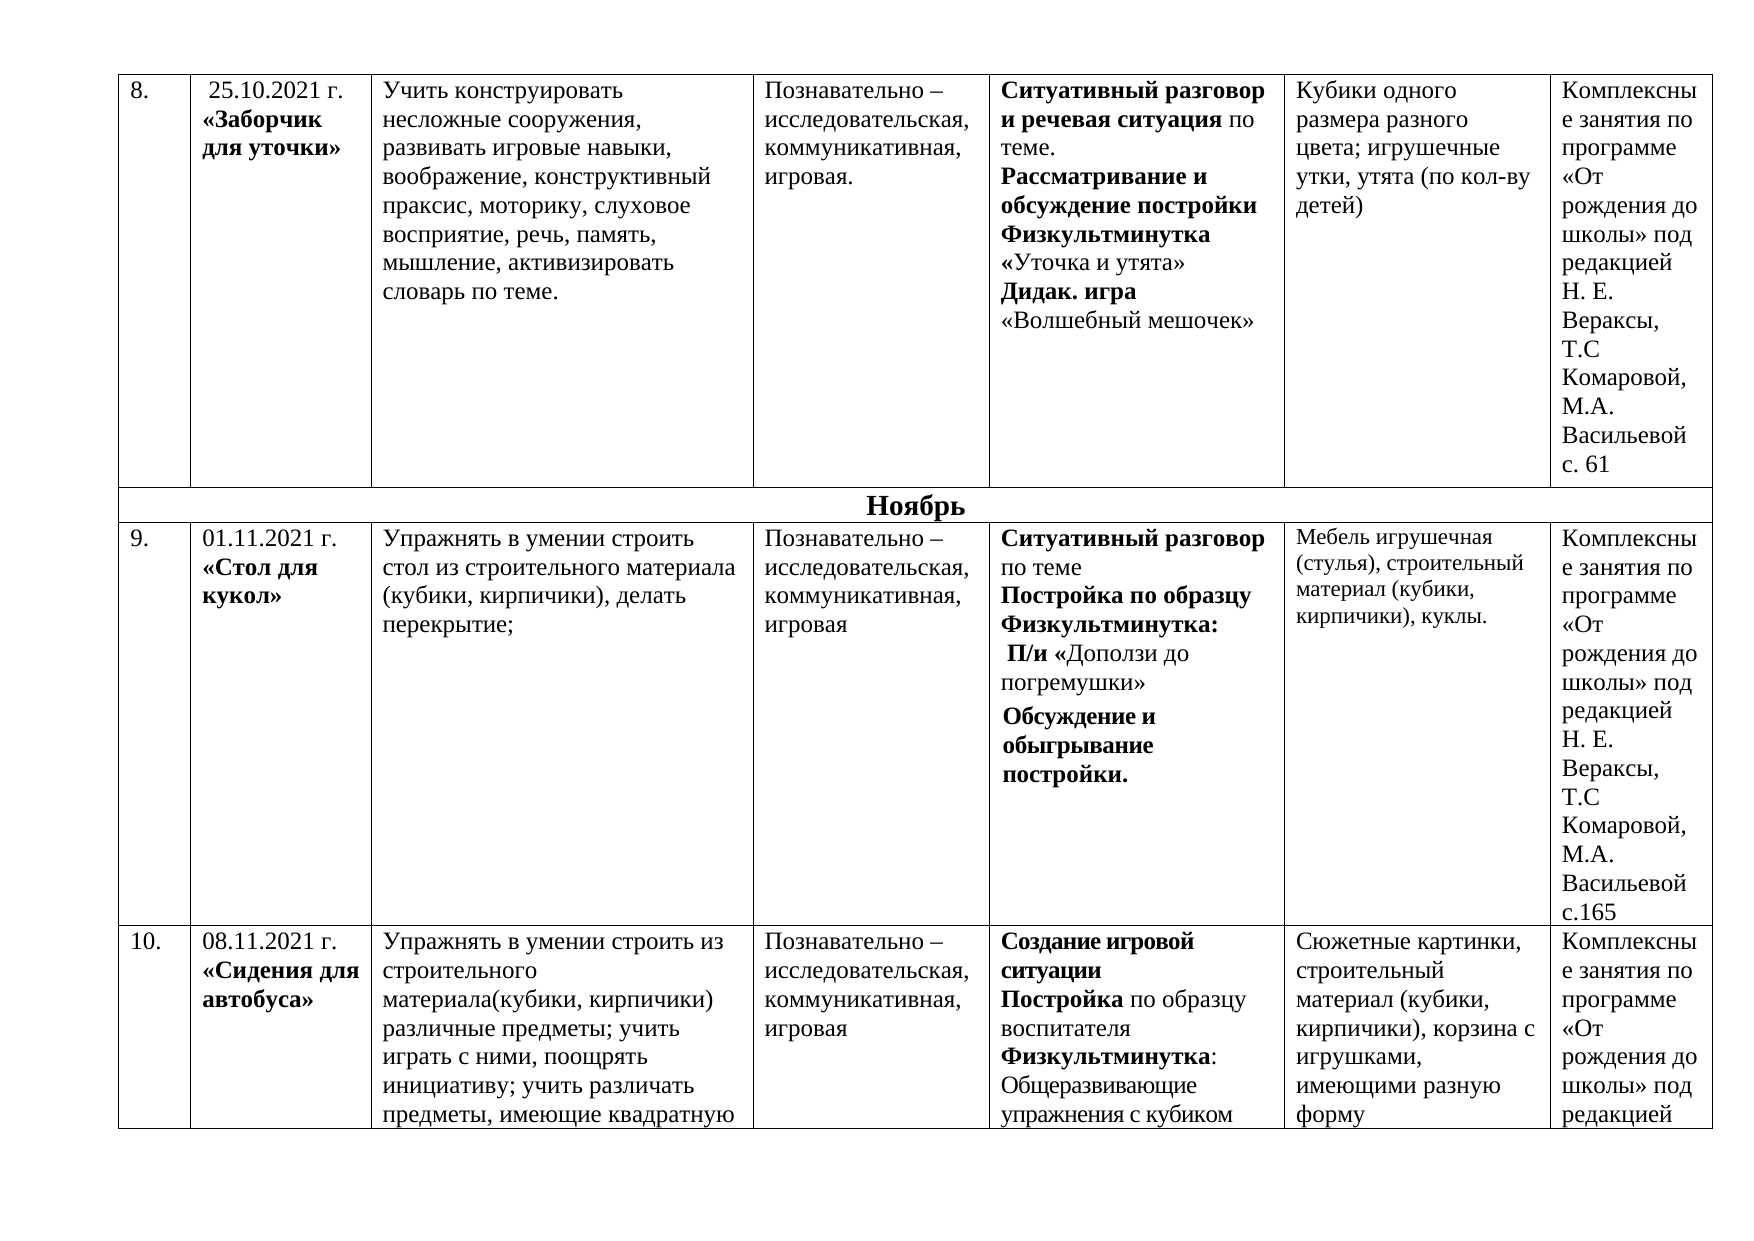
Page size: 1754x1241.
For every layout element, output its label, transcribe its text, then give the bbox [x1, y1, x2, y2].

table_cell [191, 926, 371, 1128]
table_cell Учить конструировать несложные сооружения, развивать игровые навыки, воображение, конструктивный праксис, моторику, слуховое восприятие, речь, память, мышление, активизировать словарь по теме. [372, 75, 753, 487]
table_cell Ситуативный разговор по теме Постройка по образцу Физкультминутка: П/и «Доползи до погремушки» Обсуждение и обыгрывание постройки. [990, 523, 1284, 925]
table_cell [754, 926, 989, 1128]
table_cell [1285, 926, 1550, 1128]
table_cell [990, 926, 1284, 1128]
table_cell Познавательно – исследовательская, коммуникативная, игровая [754, 523, 989, 925]
table_cell 9. [119, 523, 190, 925]
table_cell Упражнять в умении строить стол из строительного материала (кубики, кирпичики), делать перекрытие; [372, 523, 753, 925]
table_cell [754, 75, 989, 487]
table_cell Ноябрь [119, 488, 1712, 522]
table_cell 25.10.2021 г. «Заборчик для уточки» [191, 75, 371, 487]
table_cell Ситуативный разговор и речевая ситуация по теме. Рассматривание и обсуждение постройки Физкультминутка «Уточка и утята» Дидак. игра «Волшебный мешочек» [990, 75, 1284, 487]
table_cell Кубики одного размера разного цвета; игрушечные утки, утята (по кол-ву детей) [1285, 75, 1550, 487]
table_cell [1551, 926, 1712, 1128]
table_cell Комплексные занятия по программе «От рождения до школы» под редакцией Н. Е. Вераксы, Т.С Комаровой, М.А. Васильевой с.165 [1551, 523, 1712, 925]
table_cell Мебель игрушечная (стулья), строительный материал (кубики, кирпичики), куклы. [1285, 523, 1550, 925]
table_cell 10. [119, 926, 190, 1128]
table_cell 01.11.2021 г. «Стол для кукол» [191, 523, 371, 925]
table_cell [372, 926, 753, 1128]
table_cell 8. [119, 75, 190, 487]
table_cell Комплексные занятия по программе «От рождения до школы» под редакцией Н. Е. Вераксы, Т.С Комаровой, М.А. Васильевой с. 61 [1551, 75, 1712, 487]
